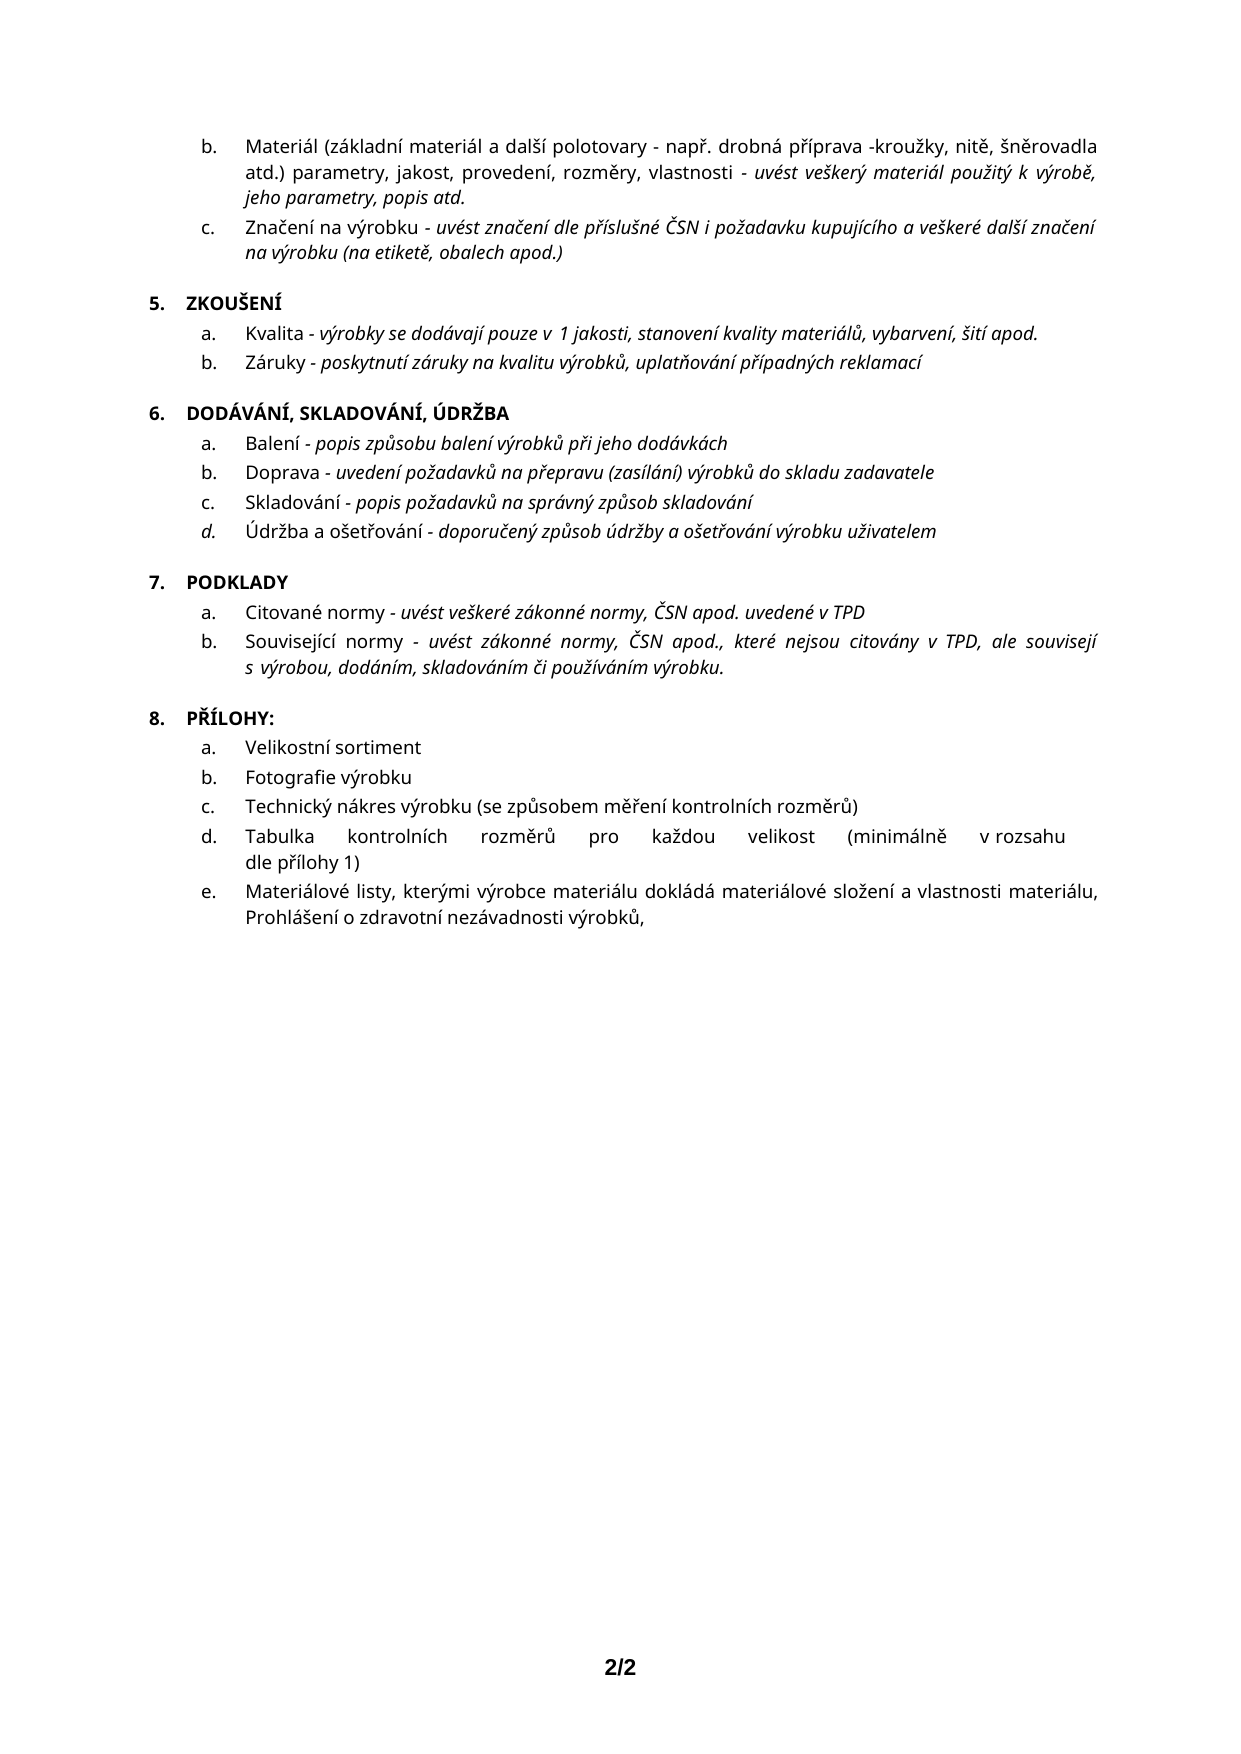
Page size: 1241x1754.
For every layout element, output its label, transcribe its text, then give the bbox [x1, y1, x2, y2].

list Podklady [149, 569, 1098, 595]
list Velikostní sortiment [201, 734, 1098, 760]
list Materiál (základní materiál a další polotovary - např. drobná příprava -kroužky, nitě, šněrovadla atd.) parametry, jakost, provedení, rozměry, vlastnosti - uvést veškerý materiál použitý k výrobě, jeho parametry, popis atd. [201, 133, 1098, 210]
list Značení na výrobku - uvést značení dle příslušné ČSN i požadavku kupujícího a veškeré další značení na výrobku (na etiketě, obalech apod.) [201, 214, 1098, 265]
list Záruky - poskytnutí záruky na kvalitu výrobků, uplatňování případných reklamací [201, 349, 1098, 375]
list Přílohy: [149, 705, 1098, 730]
list Citované normy - uvést veškeré zákonné normy, ČSN apod. uvedené v TPD [201, 599, 1098, 624]
list Tabulka kontrolních rozměrů pro každou velikost (minimálně v rozsahu dle přílohy 1) [201, 823, 1098, 874]
list Technický nákres výrobku (se způsobem měření kontrolních rozměrů) [201, 794, 1098, 819]
list Dodávání, skladování, údržba [149, 400, 1098, 426]
list Balení - popis způsobu balení výrobků při jeho dodávkách [201, 430, 1098, 455]
list Doprava - uvedení požadavků na přepravu (zasílání) výrobků do skladu zadavatele [201, 459, 1098, 485]
list Údržba a ošetřování - doporučený způsob údržby a ošetřování výrobku uživatelem [201, 519, 1098, 544]
list Fotografie výrobku [201, 764, 1098, 790]
list Kvalita - výrobky se dodávají pouze v 1 jakosti, stanovení kvality materiálů, vybarvení, šití apod. [201, 320, 1098, 345]
list Zkoušení [149, 290, 1098, 316]
list Související normy - uvést zákonné normy, ČSN apod., které nejsou citovány v TPD, ale souvisejí s výrobou, dodáním, skladováním či používáním výrobku. [201, 629, 1098, 680]
list Materiálové listy, kterými výrobce materiálu dokládá materiálové složení a vlastnosti materiálu, Prohlášení o zdravotní nezávadnosti výrobků, [201, 879, 1098, 930]
list Skladování - popis požadavků na správný způsob skladování [201, 489, 1098, 515]
